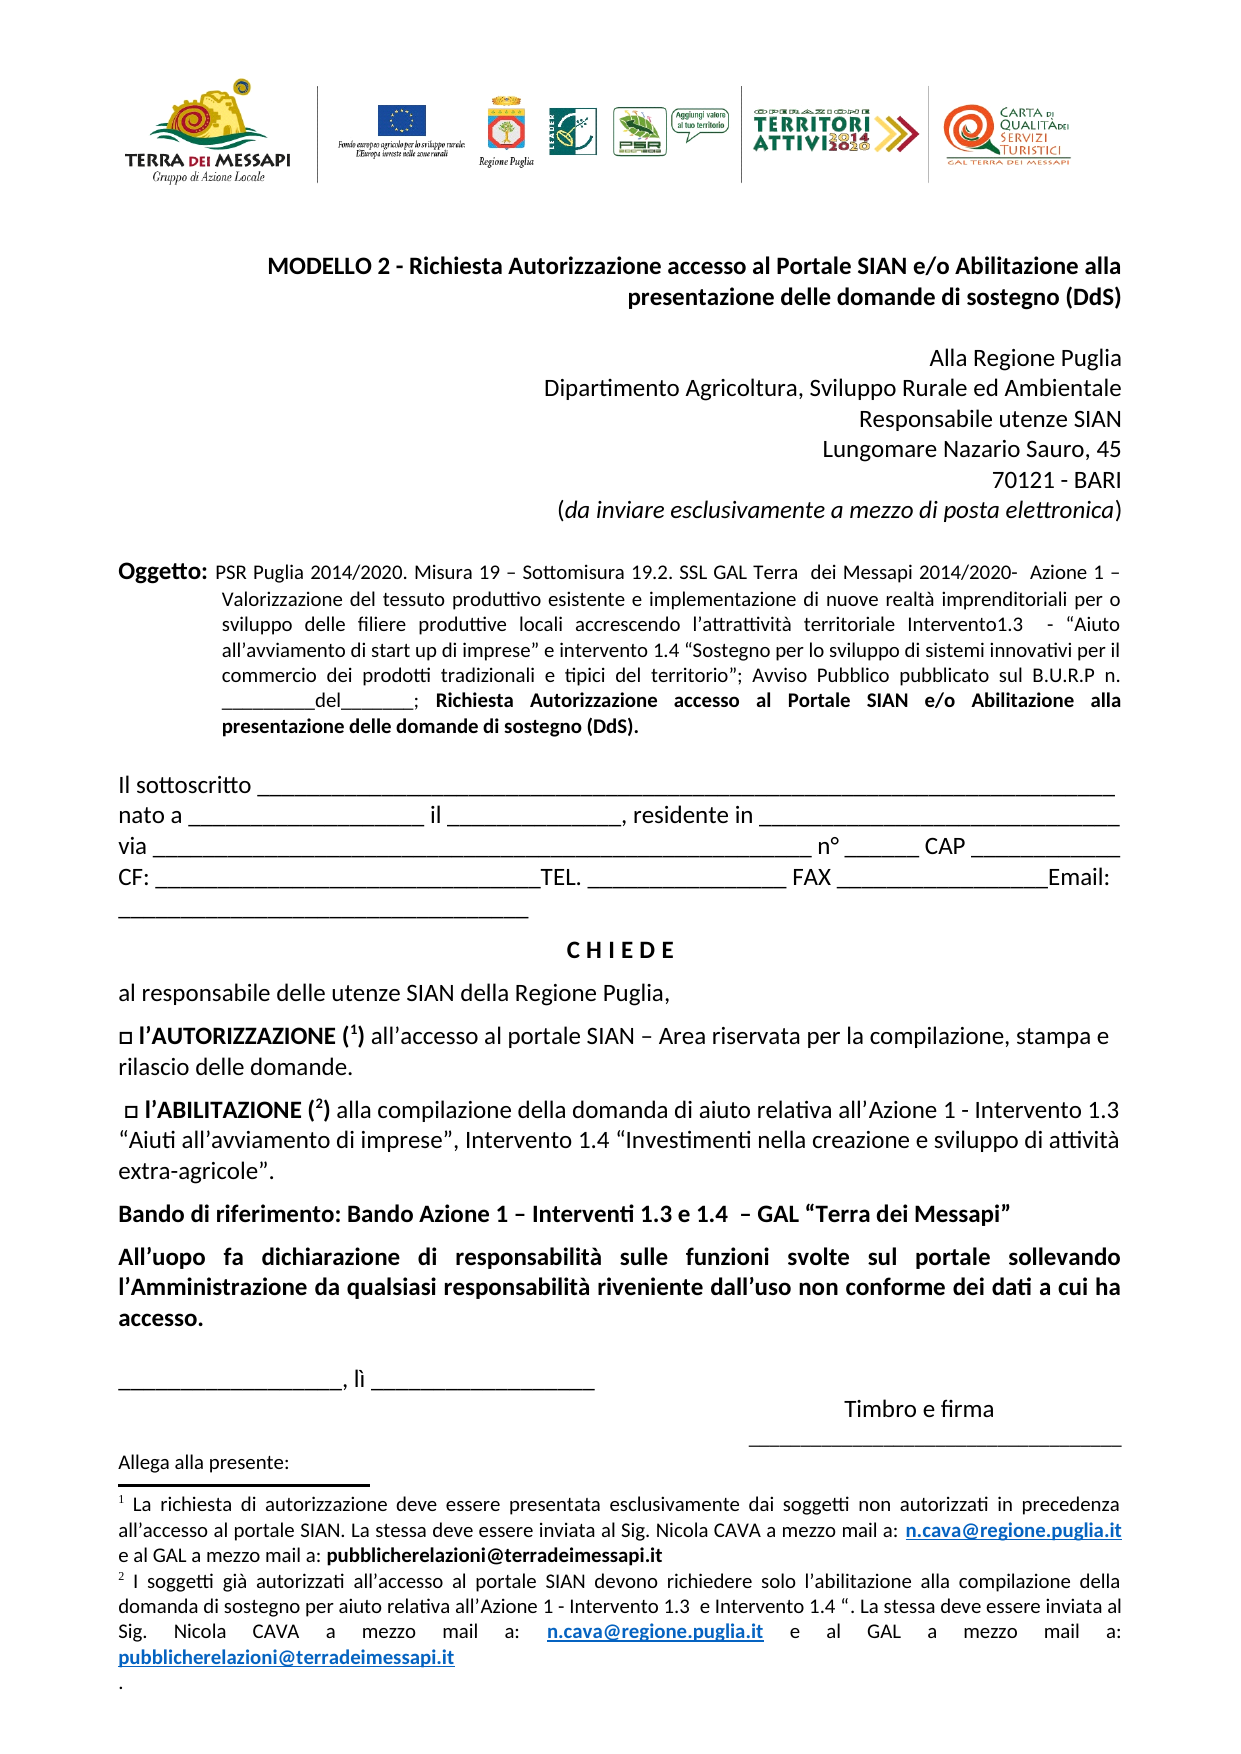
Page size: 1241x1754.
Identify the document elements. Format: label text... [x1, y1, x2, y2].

text □ l’AUTORIZZAZIONE () all’accesso al portale SIAN – Area riservata per la compilazione, stampa e rilascio delle domande. [118, 1020, 1122, 1081]
text CF: _______________________________TEL. ________________ FAX _________________Email: _________________________________ [118, 861, 1122, 922]
text nato a ___________________ il ______________, residente in _____________________________ [118, 799, 1122, 830]
text Dipartimento Agricoltura, Sviluppo Rurale ed Ambientale [118, 372, 1122, 403]
text Timbro e firma [708, 1393, 1122, 1424]
text □ l’ABILITAZIONE () alla compilazione della domanda di aiuto relativa all’Azione 1 - Intervento 1.3 “Aiuti all’avviamento di imprese”, Intervento 1.4 “Investimenti nella creazione e sviluppo di attività extra-agricole”. [118, 1094, 1122, 1185]
text 70121 - BARI [118, 464, 1122, 494]
text al responsabile delle utenze SIAN della Regione Puglia, [118, 977, 1122, 1008]
text MODELLO 2 - Richiesta Autorizzazione accesso al Portale SIAN e/o Abilitazione alla presentazione delle domande di sostegno (DdS) [118, 250, 1122, 311]
text via _____________________________________________________ n° ______ CAP ____________ [118, 830, 1122, 861]
text (da inviare esclusivamente a mezzo di posta elettronica) [118, 494, 1122, 525]
text ____________________________________ [118, 1424, 1122, 1449]
text CHIEDE [118, 934, 1122, 965]
text __________________, lì __________________ [118, 1363, 1122, 1393]
text All’uopo fa dichiarazione di responsabilità sulle funzioni svolte sul portale sollevando l’Amministrazione da qualsiasi responsabilità riveniente dall’uso non conforme dei dati a cui ha accesso. [118, 1241, 1122, 1332]
text Responsabile utenze SIAN [118, 403, 1122, 433]
text Alla Regione Puglia [118, 342, 1122, 372]
text Lungomare Nazario Sauro, 45 [118, 433, 1122, 464]
picture [118, 73, 1083, 196]
text Oggetto: PSR Puglia 2014/2020. Misura 19 – Sottomisura 19.2. SSL GAL Terra dei Messapi 2014/2020- Azione 1 – Valorizzazione del tessuto produttivo esistente e implementazione di nuove realtà imprenditoriali per o sviluppo delle filiere produttive locali accrescendo l’attrattività territoriale Intervento1.3 - “Aiuto all’avviamento di start up di imprese” e intervento 1.4 “Sostegno per lo sviluppo di sistemi innovativi per il commercio dei prodotti tradizionali e tipici del territorio”; Avviso Pubblico pubblicato sul B.U.R.P n. _________del_______; Richiesta Autorizzazione accesso al Portale SIAN e/o Abilitazione alla presentazione delle domande di sostegno (DdS). [118, 556, 1122, 738]
text Allega alla presente: [118, 1449, 1122, 1475]
text Bando di riferimento: Bando Azione 1 – Interventi 1.3 e 1.4 – GAL “Terra dei Messapi” [118, 1198, 1122, 1228]
text Il sottoscritto _____________________________________________________________________ [118, 769, 1122, 799]
